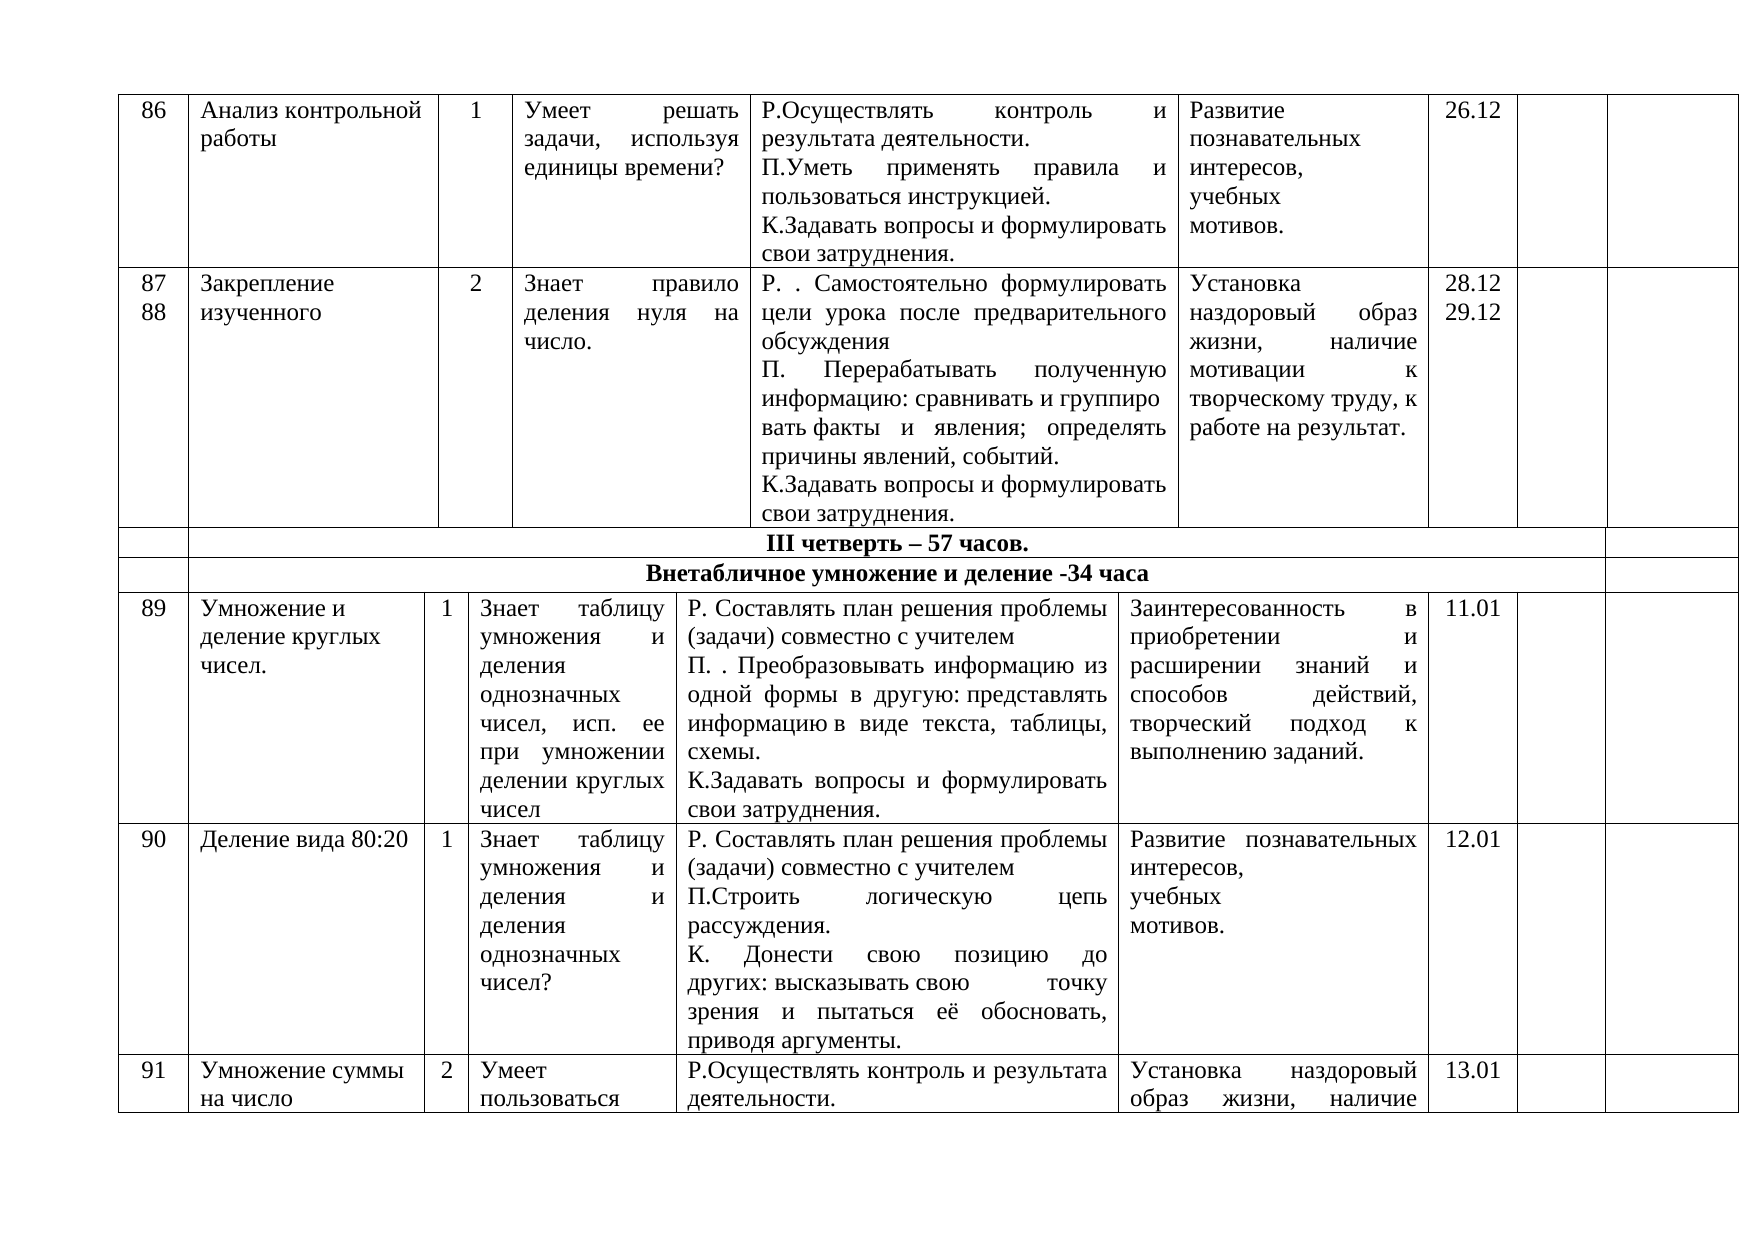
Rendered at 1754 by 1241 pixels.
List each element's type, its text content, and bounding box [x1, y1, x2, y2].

table_cell 11.01 [1429, 593, 1517, 823]
table_cell 89 [119, 593, 188, 823]
table_cell [119, 558, 188, 592]
table_cell [1606, 1055, 1738, 1112]
table_cell [1606, 824, 1738, 1054]
table_cell Внетабличное умножение и деление -34 часа [189, 558, 1605, 592]
table_cell Развитие познавательных интересов, учебных мотивов. [1179, 95, 1428, 267]
table_cell Умеет решать задачи, используя единицы времени? [513, 95, 750, 267]
table_cell Знает таблицу умножения и деления однозначных чисел, исп. ее при умножении делении круглых чисел [469, 593, 676, 823]
table_cell [1518, 1055, 1605, 1112]
table_cell Знает правило деления нуля на число. [513, 268, 750, 527]
table_cell 12.01 [1429, 824, 1517, 1054]
table_cell 86 [119, 95, 188, 267]
table_cell Закрепление изученного [189, 268, 438, 527]
table_cell 2 [439, 268, 512, 527]
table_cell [469, 1055, 676, 1112]
table_cell [1608, 268, 1738, 527]
table_cell 91 92 [119, 1055, 188, 1112]
table_cell 1 [425, 824, 468, 1054]
table_cell Р. . Самостоятельно формулировать цели урока после предварительного обсуждения П. Перерабатывать полученную информацию: сравнивать и группировать факты и явления; определять причины явлений, событий. К.Задавать вопросы и формулировать свои затруднения. [751, 268, 1178, 527]
table_cell [1518, 95, 1607, 267]
table_cell 2 [425, 1055, 468, 1112]
table_cell Умножение и деление круглых чисел. [189, 593, 424, 823]
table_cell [677, 1055, 1118, 1112]
table_cell 26.12 [1429, 95, 1517, 267]
table_cell [1518, 824, 1605, 1054]
table_cell [119, 528, 188, 557]
table_cell 1 [439, 95, 512, 267]
table_cell [1606, 528, 1738, 557]
table_cell 13.01 14.01 [1429, 1055, 1517, 1112]
table_cell Знает таблицу умножения и деления и деления однозначных чисел? [469, 824, 676, 1054]
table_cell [189, 1055, 424, 1112]
table_cell Анализ контрольной работы [189, 95, 438, 267]
table_cell Р. Составлять план решения проблемы (задачи) совместно с учителем П.Строить логическую цепь рассуждения. К. Донести свою позицию до других: высказывать свою точку зрения и пытаться её обосновать, приводя аргументы. [677, 824, 1118, 1054]
table_cell Р. Составлять план решения проблемы (задачи) совместно с учителем П. . Преобразовывать информацию из одной формы в другую: представлять информацию в виде текста, таблицы, схемы. К.Задавать вопросы и формулировать свои затруднения. [677, 593, 1118, 823]
table_cell 1 [425, 593, 468, 823]
table_cell [1518, 593, 1605, 823]
table_cell Деление вида 80:20 [189, 824, 424, 1054]
table_cell 87 88 [119, 268, 188, 527]
table_cell 28.12 29.12 [1429, 268, 1517, 527]
table_cell 90 [119, 824, 188, 1054]
table_cell [1608, 95, 1738, 267]
table_cell III четверть – 57 часов. [189, 528, 1605, 557]
table_cell Развитие познавательных интересов, учебных мотивов. [1119, 824, 1428, 1054]
table_cell Установка наздоровый образ жизни, наличие мотивации к творческому труду, к работе на результат. [1179, 268, 1428, 527]
table_cell Р.Осуществлять контроль и результата деятельности. П.Уметь применять правила и пользоваться инструкцией. К.Задавать вопросы и формулировать свои затруднения. [751, 95, 1178, 267]
table_cell Заинтересованность в приобретении и расширении знаний и способов действий, творческий подход к выполнению заданий. [1119, 593, 1428, 823]
table_cell [1606, 558, 1738, 592]
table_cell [1119, 1055, 1428, 1112]
table_cell [1606, 593, 1738, 823]
table_cell [1518, 268, 1607, 527]
